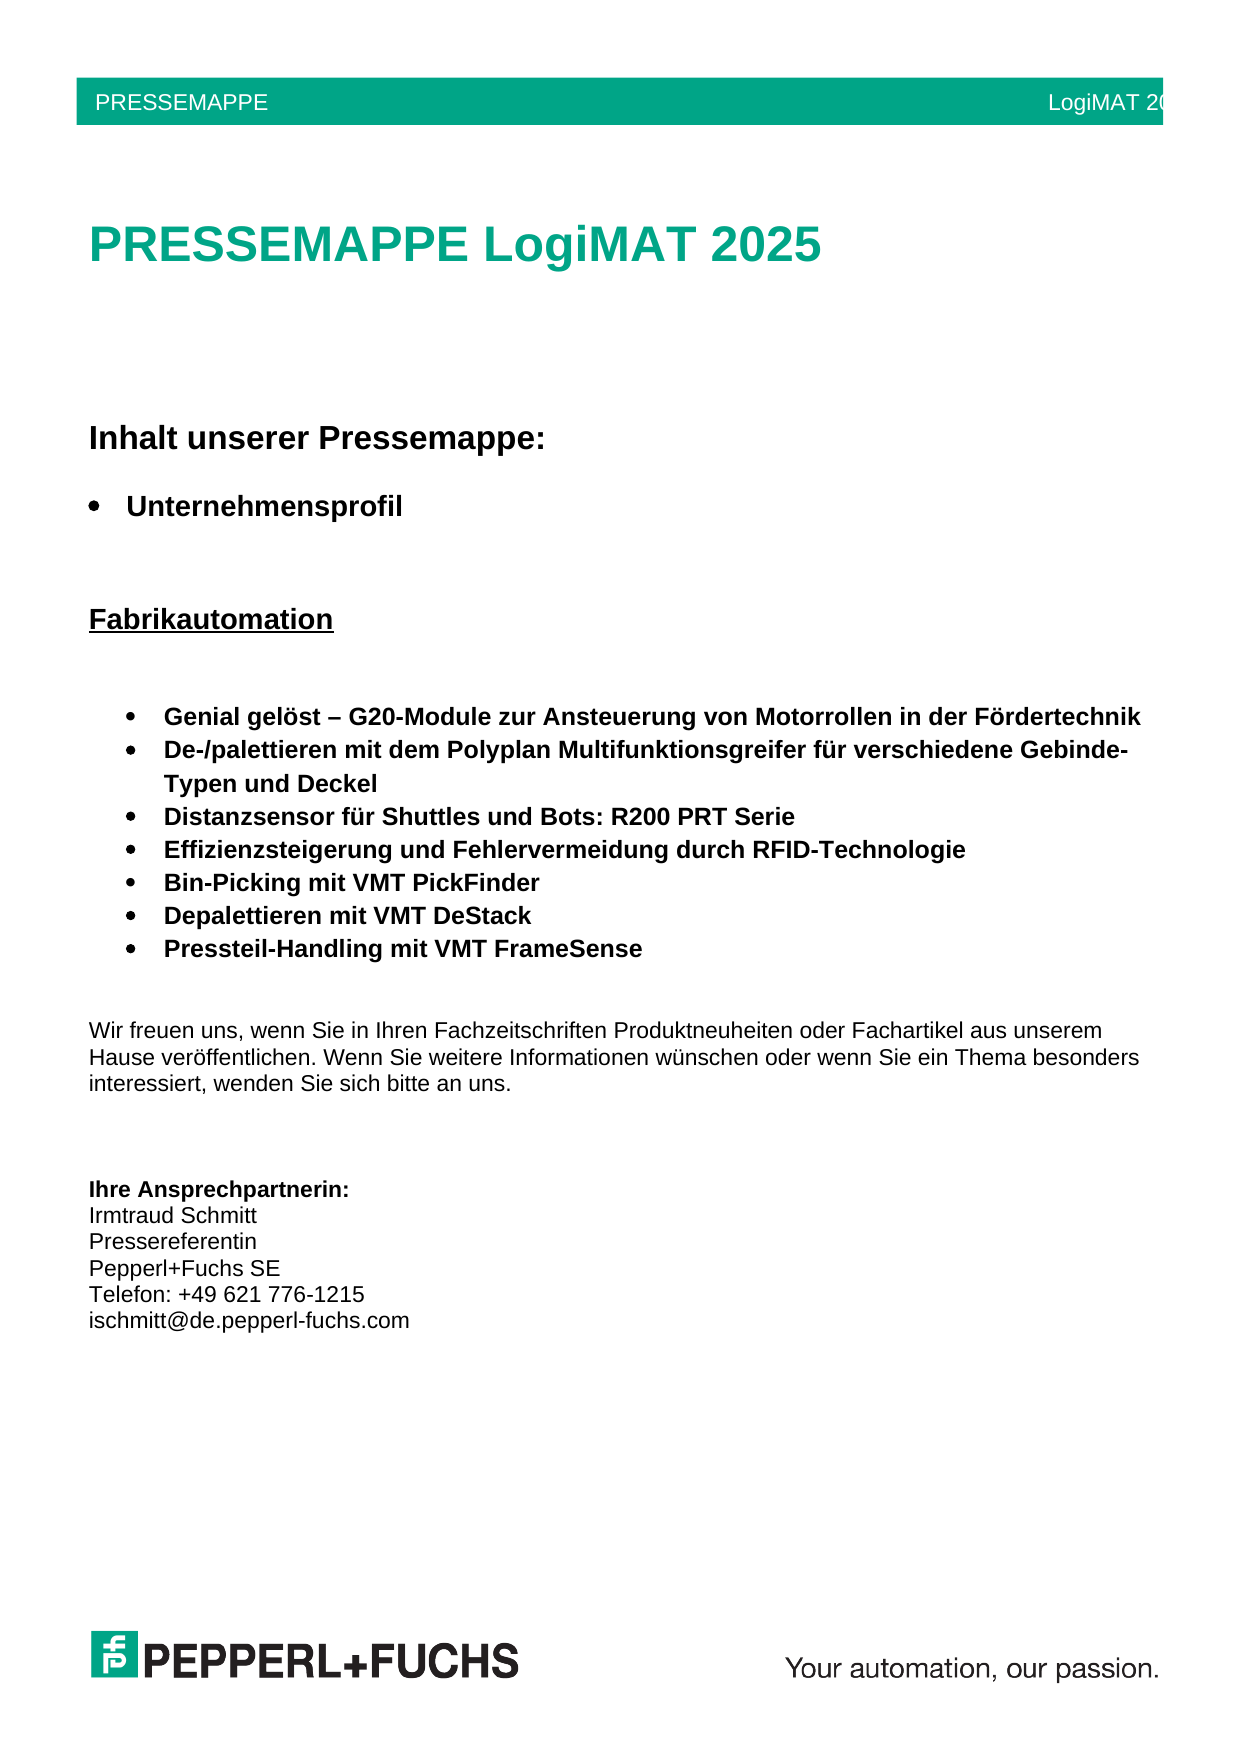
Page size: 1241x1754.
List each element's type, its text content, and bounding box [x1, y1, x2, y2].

subtitle Genial gelöst – G20-Module zur Ansteuerung von Motorrollen in der Fördertechnik [126, 702, 1152, 731]
text Pressereferentin [89, 1228, 1152, 1255]
text Wir freuen uns, wenn Sie in Ihren Fachzeitschriften Produktneuheiten oder Fachartikel aus unserem Hause veröffentlichen. Wenn Sie weitere Informationen wünschen oder wenn Sie ein Thema besonders interessiert, wenden Sie sich bitte an uns. [89, 1017, 1152, 1097]
list De-/palettieren mit dem Polyplan Multifunktionsgreifer für verschiedene Gebinde-Typen und Deckel [126, 735, 1152, 797]
text Pepperl+Fuchs SE [89, 1255, 1152, 1281]
list Effizienzsteigerung und Fehlervermeidung durch RFID-Technologie [126, 835, 1152, 863]
text Ihre Ansprechpartnerin: [89, 1176, 1152, 1202]
text PRESSEMAPPE LogiMAT 2025 [89, 192, 1152, 278]
list Pressteil-Handling mit VMT FrameSense [126, 934, 1152, 963]
text Telefon: +49 621 776-1215 ischmitt@de.pepperl-fuchs.com [89, 1281, 1152, 1334]
list Unternehmensprofil [89, 488, 1152, 522]
text Irmtraud Schmitt [89, 1202, 1152, 1228]
text Inhalt unserer Pressemappe: [89, 418, 1152, 457]
picture [0, 1584, 564, 1724]
list Depalettieren mit VMT DeStack [126, 901, 1152, 930]
picture [738, 1584, 1241, 1724]
list Distanzsensor für Shuttles und Bots: R200 PRT Serie [126, 802, 1152, 830]
list Bin-Picking mit VMT PickFinder [126, 868, 1152, 897]
text Fabrikautomation [89, 602, 1152, 636]
